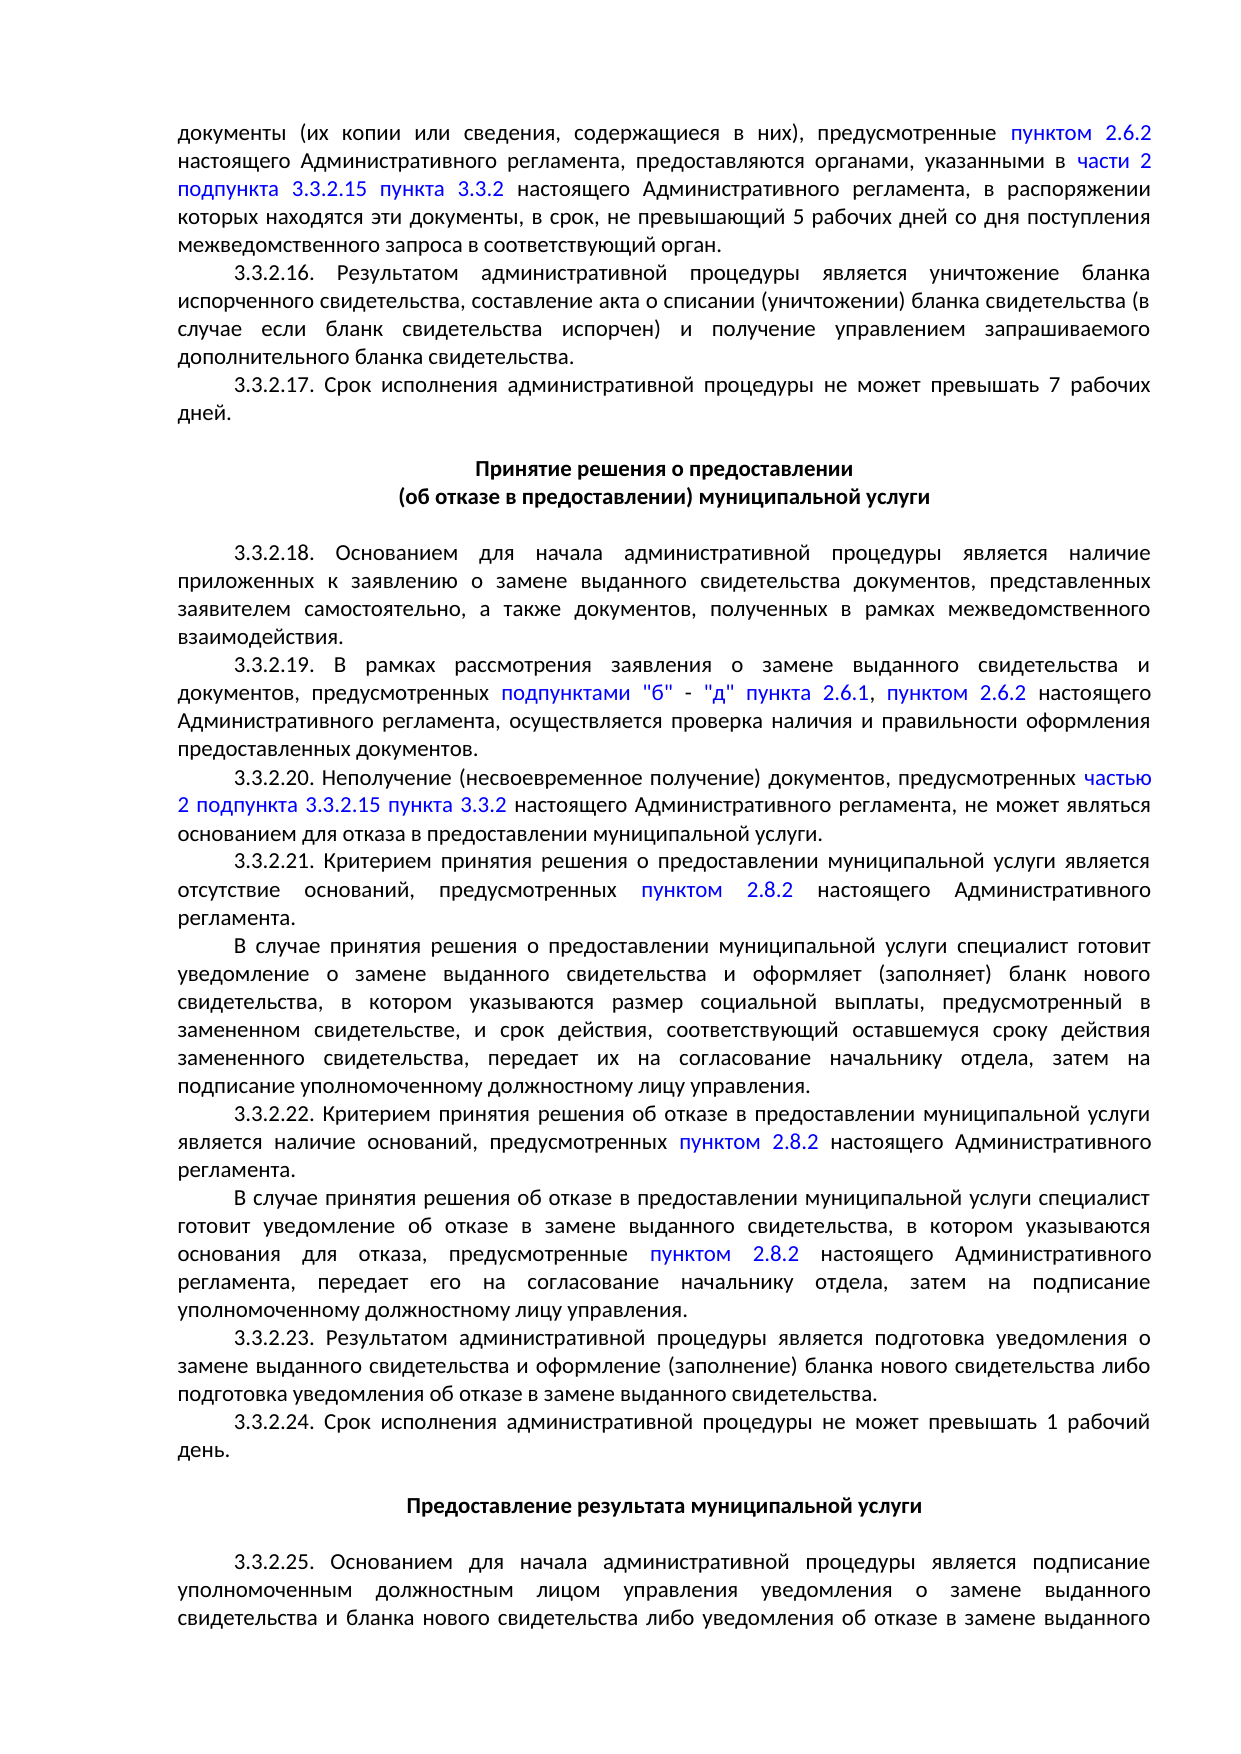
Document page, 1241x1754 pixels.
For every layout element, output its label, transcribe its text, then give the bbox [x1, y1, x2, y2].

text 3.3.2.19. В рамках рассмотрения заявления о замене выданного свидетельства и документов, предусмотренных подпунктами "б" - "д" пункта 2.6.1, пунктом 2.6.2 настоящего Административного регламента, осуществляется проверка наличия и правильности оформления предоставленных документов. [177, 651, 1152, 763]
title Принятие решения о предоставлении [177, 454, 1152, 482]
text 3.3.2.20. Неполучение (несвоевременное получение) документов, предусмотренных частью 2 подпункта 3.3.2.15 пункта 3.3.2 настоящего Административного регламента, не может являться основанием для отказа в предоставлении муниципальной услуги. [177, 763, 1152, 847]
title Предоставление результата муниципальной услуги [177, 1491, 1152, 1519]
text 3.3.2.21. Критерием принятия решения о предоставлении муниципальной услуги является отсутствие оснований, предусмотренных пунктом 2.8.2 настоящего Административного регламента. [177, 847, 1152, 931]
text В случае принятия решения об отказе в предоставлении муниципальной услуги специалист готовит уведомление об отказе в замене выданного свидетельства, в котором указываются основания для отказа, предусмотренные пунктом 2.8.2 настоящего Административного регламента, передает его на согласование начальнику отдела, затем на подписание уполномоченному должностному лицу управления. [177, 1183, 1152, 1323]
text 3.3.2.16. Результатом административной процедуры является уничтожение бланка испорченного свидетельства, составление акта о списании (уничтожении) бланка свидетельства (в случае если бланк свидетельства испорчен) и получение управлением запрашиваемого дополнительного бланка свидетельства. [177, 258, 1152, 370]
text 3.3.2.17. Срок исполнения административной процедуры не может превышать 7 рабочих дней. [177, 370, 1152, 426]
text В случае принятия решения о предоставлении муниципальной услуги специалист готовит уведомление о замене выданного свидетельства и оформляет (заполняет) бланк нового свидетельства, в котором указываются размер социальной выплаты, предусмотренный в замененном свидетельстве, и срок действия, соответствующий оставшемуся сроку действия замененного свидетельства, передает их на согласование начальнику отдела, затем на подписание уполномоченному должностному лицу управления. [177, 931, 1152, 1099]
text 3.3.2.22. Критерием принятия решения об отказе в предоставлении муниципальной услуги является наличие оснований, предусмотренных пунктом 2.8.2 настоящего Административного регламента. [177, 1099, 1152, 1183]
text 3.3.2.18. Основанием для начала административной процедуры является наличие приложенных к заявлению о замене выданного свидетельства документов, представленных заявителем самостоятельно, а также документов, полученных в рамках межведомственного взаимодействия. [177, 538, 1152, 651]
text 3.3.2.24. Срок исполнения административной процедуры не может превышать 1 рабочий день. [177, 1407, 1152, 1463]
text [177, 1547, 1152, 1631]
title (об отказе в предоставлении) муниципальной услуги [177, 482, 1152, 510]
text 3.3.2.23. Результатом административной процедуры является подготовка уведомления о замене выданного свидетельства и оформление (заполнение) бланка нового свидетельства либо подготовка уведомления об отказе в замене выданного свидетельства. [177, 1323, 1152, 1407]
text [177, 118, 1152, 258]
